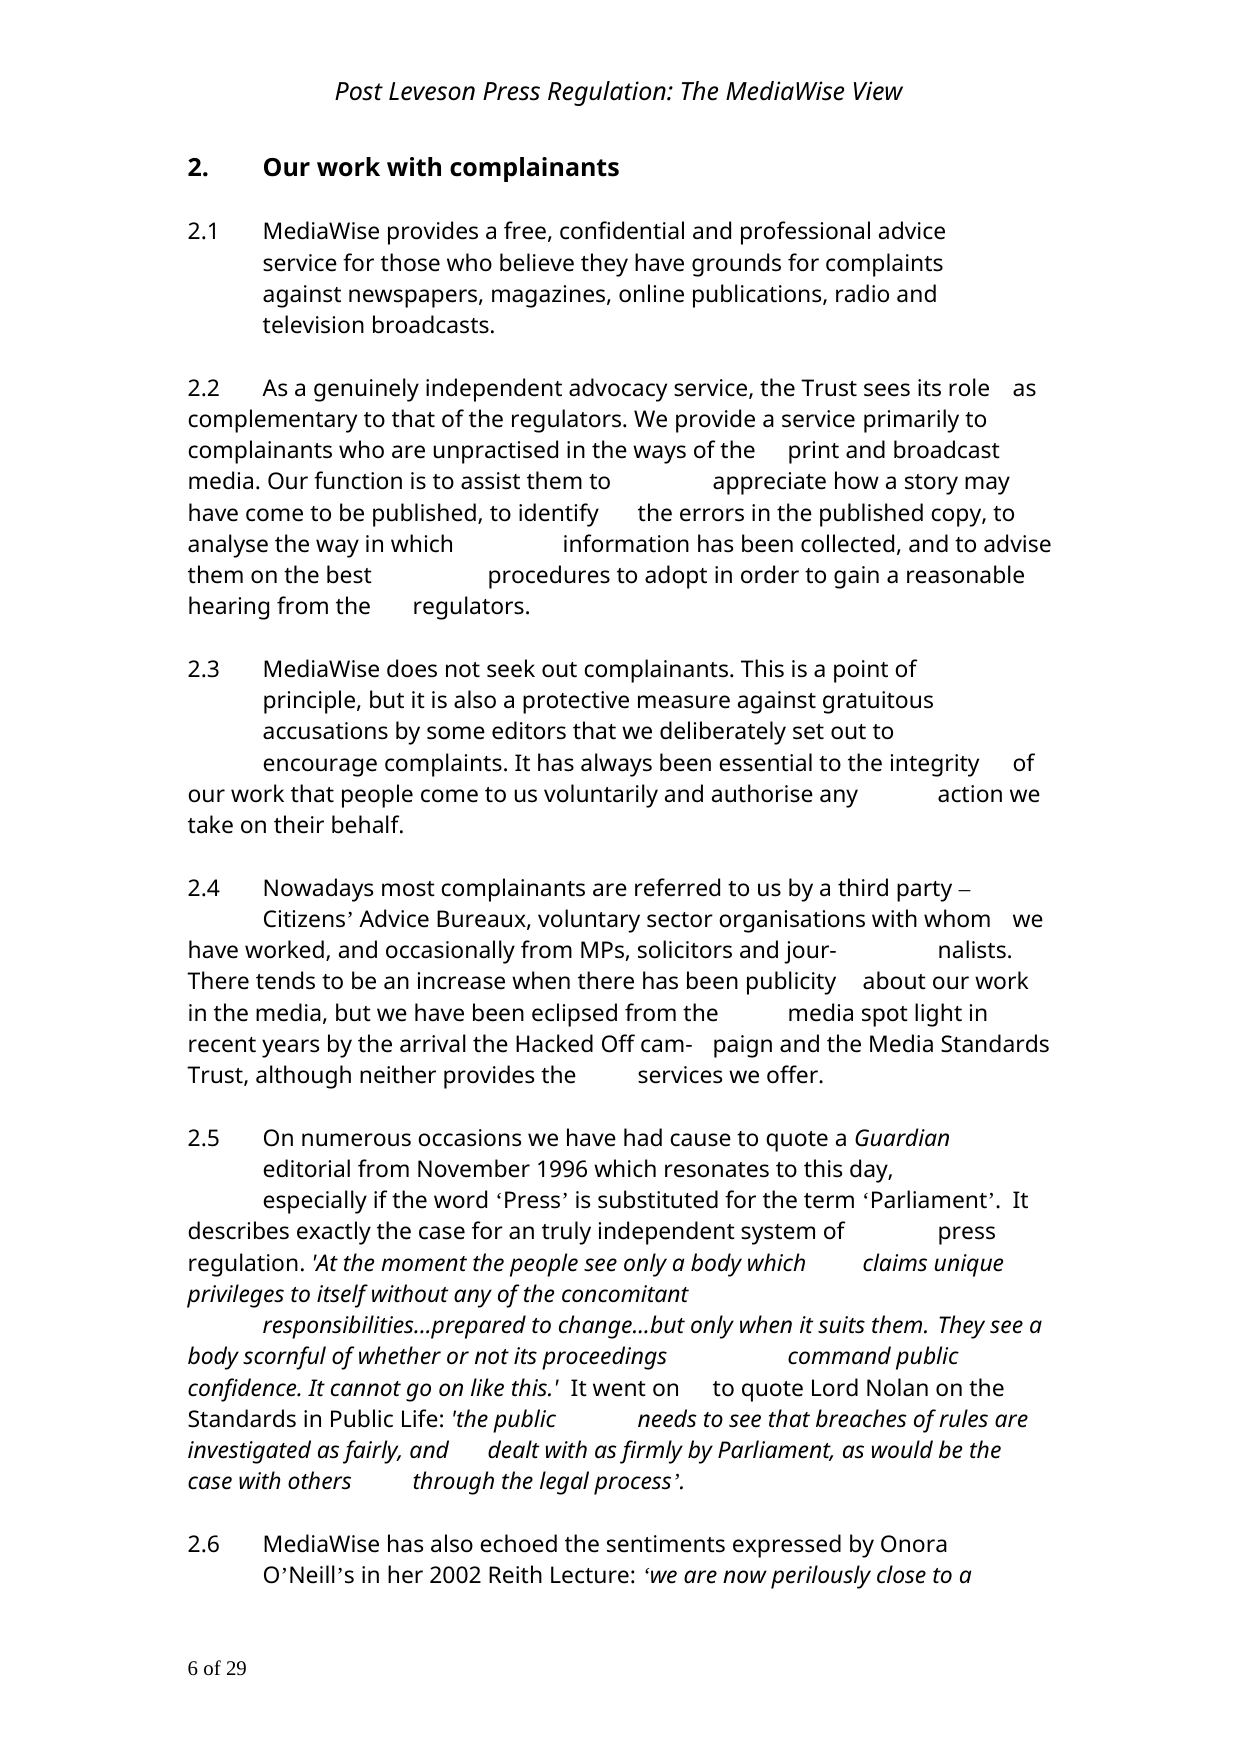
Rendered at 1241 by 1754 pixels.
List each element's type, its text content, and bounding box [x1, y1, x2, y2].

text 2.2 As a genuinely independent advocacy service, the Trust sees its role as complementary to that of the regulators. We provide a service primarily to complainants who are unpractised in the ways of the print and broadcast media. Our function is to assist them to appreciate how a story may have come to be published, to identify the errors in the published copy, to analyse the way in which information has been collected, and to advise them on the best procedures to adopt in order to gain a reasonable hearing from the regulators. [187, 372, 1053, 622]
text 2.4 Nowadays most complainants are referred to us by a third party – Citizens’ Advice Bureaux, voluntary sector organisations with whom we have worked, and occasionally from MPs, solicitors and jour- nalists. There tends to be an increase when there has been publicity about our work in the media, but we have been eclipsed from the media spot light in recent years by the arrival the Hacked Off cam- paign and the Media Standards Trust, although neither provides the services we offer. [187, 872, 1053, 1090]
text 2.3 MediaWise does not seek out complainants. This is a point of principle, but it is also a protective measure against gratuitous accusations by some editors that we deliberately set out to encourage complaints. It has always been essential to the integrity of our work that people come to us voluntarily and authorise any action we take on their behalf. [187, 653, 1053, 840]
text 2.1 MediaWise provides a free, confidential and professional advice service for those who believe they have grounds for complaints against newspapers, magazines, online publications, radio and television broadcasts. [187, 215, 1053, 340]
text 2. Our work with complainants [187, 150, 1053, 184]
text 2.5 On numerous occasions we have had cause to quote a Guardian editorial from November 1996 which resonates to this day, especially if the word ‘Press’ is substituted for the term ‘Parliament’. It describes exactly the case for an truly independent system of press regulation. 'At the moment the people see only a body which claims unique privileges to itself without any of the concomitant responsibilities...prepared to change...but only when it suits them. They see a body scornful of whether or not its proceedings command public confidence. It cannot go on like this.' It went on to quote Lord Nolan on the Standards in Public Life: 'the public needs to see that breaches of rules are investigated as fairly, and dealt with as firmly by Parliament, as would be the case with others through the legal process’. [187, 1122, 1053, 1497]
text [187, 1528, 1053, 1590]
